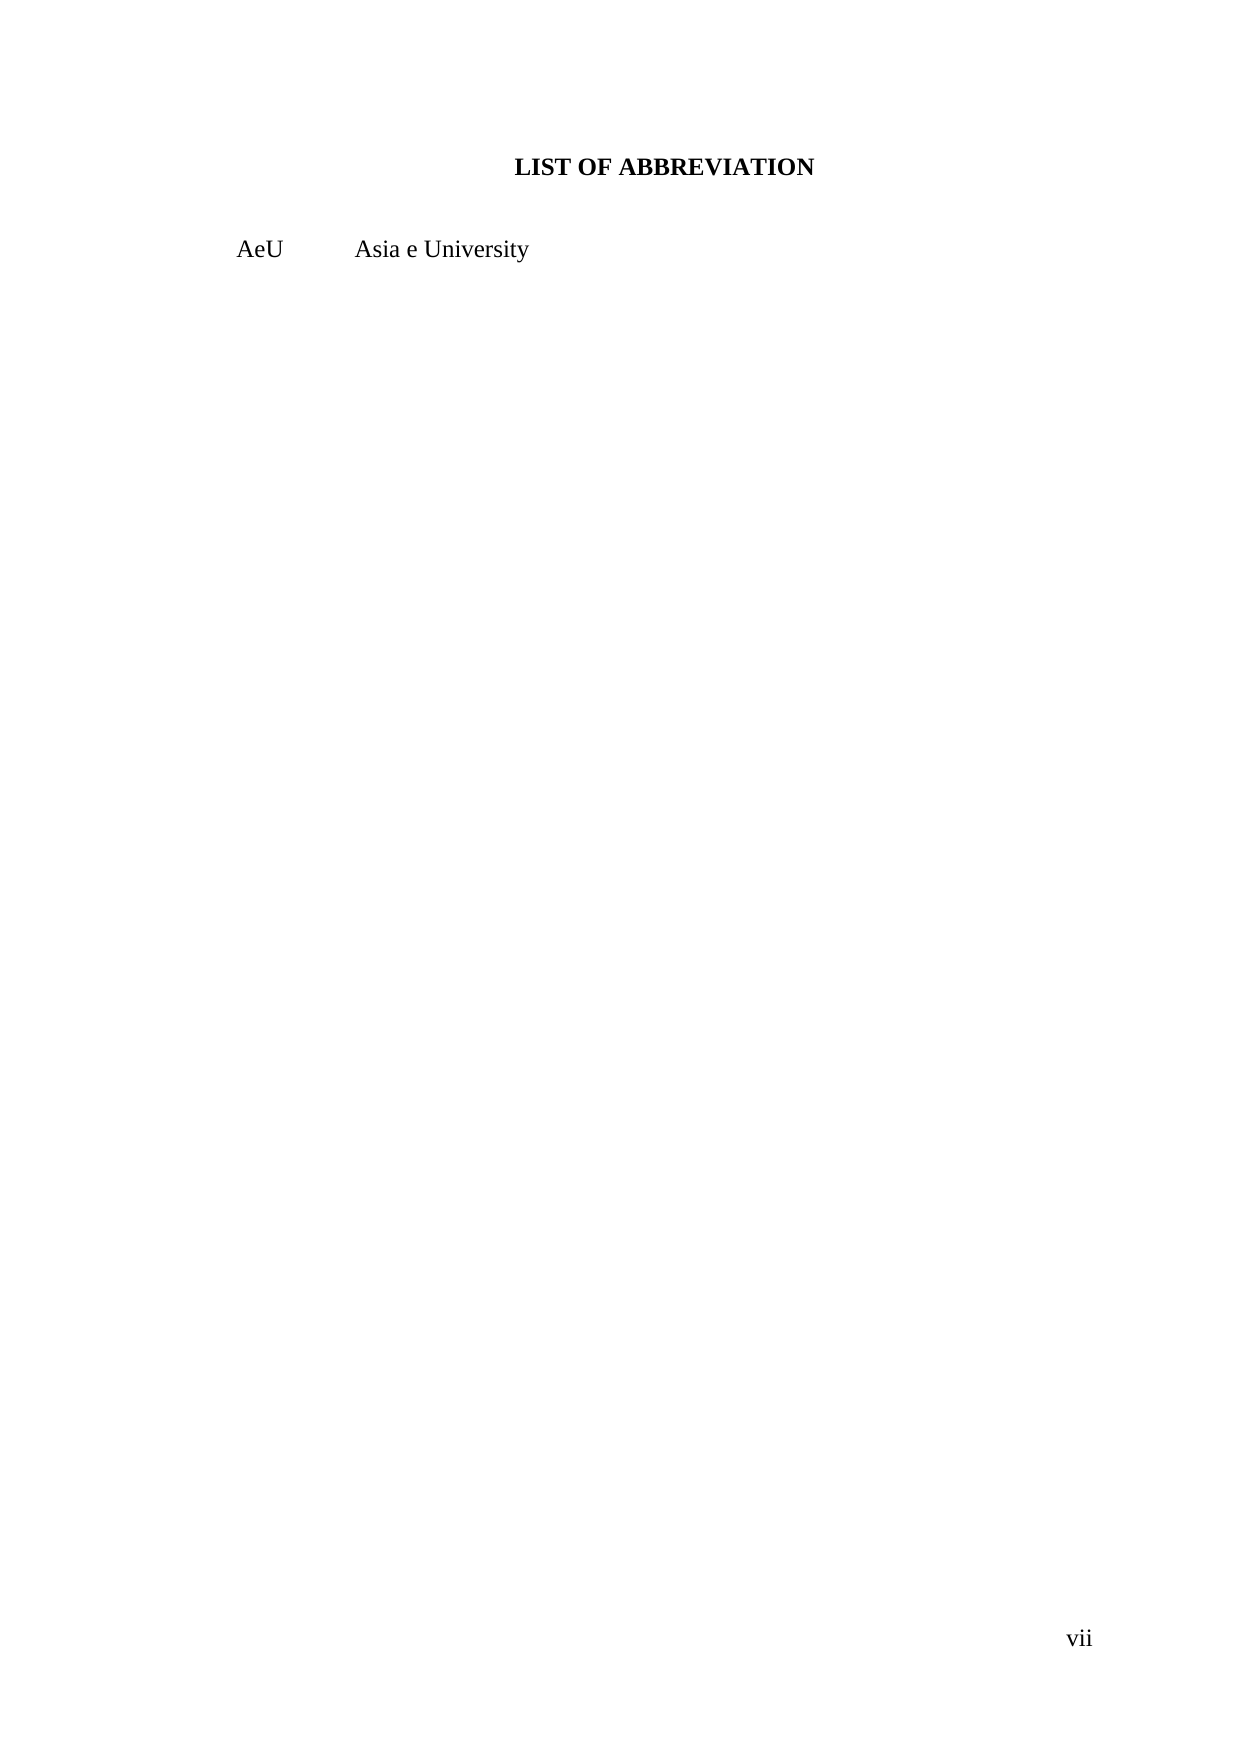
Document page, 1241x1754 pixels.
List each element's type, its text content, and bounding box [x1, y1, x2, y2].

text AeU Asia e University [236, 234, 1092, 263]
title LIST OF ABBREVIATION [236, 152, 1092, 181]
